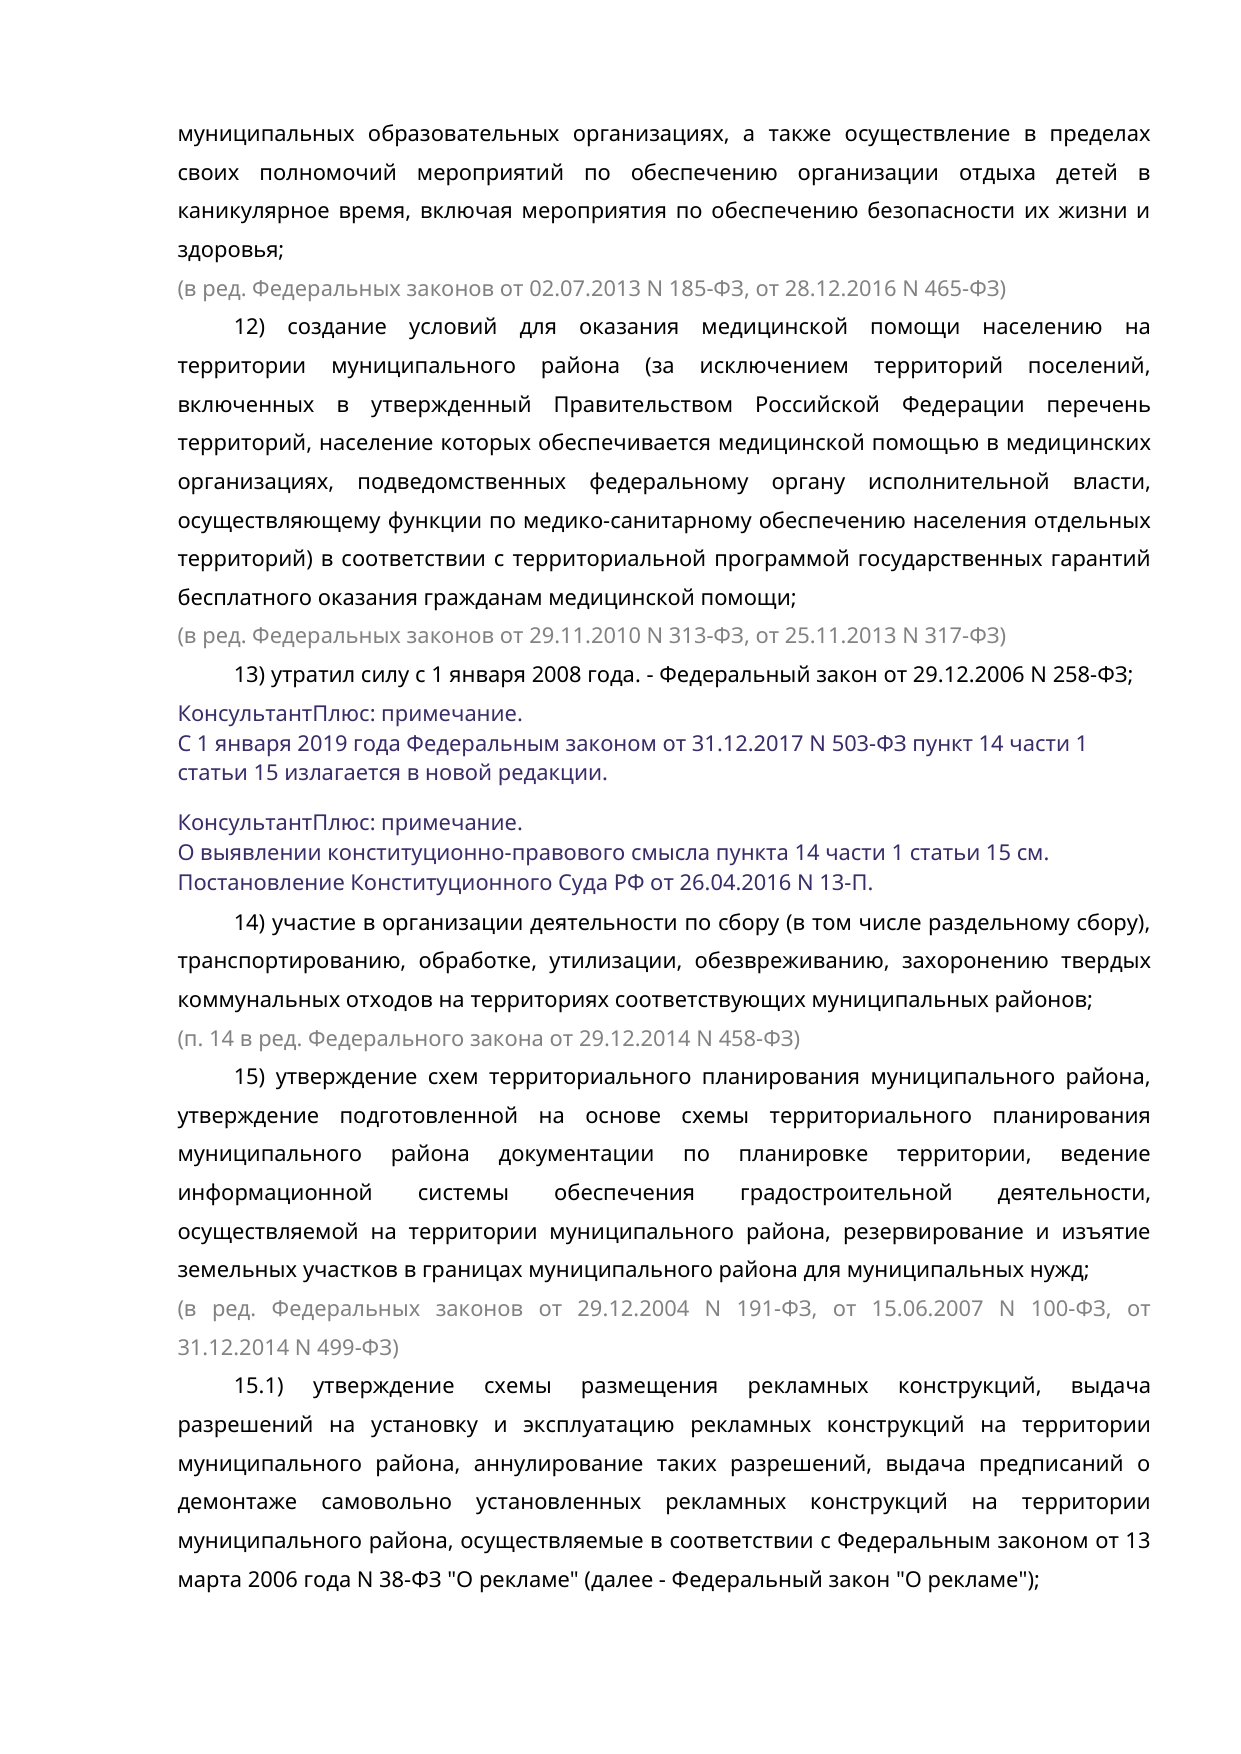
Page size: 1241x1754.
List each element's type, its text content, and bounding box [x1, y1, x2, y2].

text (п. 14 в ред. Федерального закона от 29.12.2014 N 458-ФЗ) [177, 1022, 1152, 1052]
text 12) создание условий для оказания медицинской помощи населению на территории муниципального района (за исключением территорий поселений, включенных в утвержденный Правительством Российской Федерации перечень территорий, население которых обеспечивается медицинской помощью в медицинских организациях, подведомственных федеральному органу исполнительной власти, осуществляющему функции по медико-санитарному обеспечению населения отдельных территорий) в соответствии с территориальной программой государственных гарантий бесплатного оказания гражданам медицинской помощи; [177, 311, 1152, 612]
text (в ред. Федеральных законов от 29.11.2010 N 313-ФЗ, от 25.11.2013 N 317-ФЗ) [177, 621, 1152, 650]
text О выявлении конституционно-правового смысла пункта 14 части 1 статьи 15 см. Постановление Конституционного Суда РФ от 26.04.2016 N 13-П. [177, 837, 1152, 897]
text С 1 января 2019 года Федеральным законом от 31.12.2017 N 503-ФЗ пункт 14 части 1 статьи 15 излагается в новой редакции. [177, 728, 1152, 787]
text 14) участие в организации деятельности по сбору (в том числе раздельному сбору), транспортированию, обработке, утилизации, обезвреживанию, захоронению твердых коммунальных отходов на территориях соответствующих муниципальных районов; [177, 907, 1152, 1014]
text 15) утверждение схем территориального планирования муниципального района, утверждение подготовленной на основе схемы территориального планирования муниципального района документации по планировке территории, ведение информационной системы обеспечения градостроительной деятельности, осуществляемой на территории муниципального района, резервирование и изъятие земельных участков в границах муниципального района для муниципальных нужд; [177, 1061, 1152, 1284]
text КонсультантПлюс: примечание. [177, 698, 1152, 728]
text 15.1) утверждение схемы размещения рекламных конструкций, выдача разрешений на установку и эксплуатацию рекламных конструкций на территории муниципального района, аннулирование таких разрешений, выдача предписаний о демонтаже самовольно установленных рекламных конструкций на территории муниципального района, осуществляемые в соответствии с Федеральным законом от 13 марта 2006 года N 38-ФЗ "О рекламе" (далее - Федеральный закон "О рекламе"); [177, 1370, 1152, 1593]
text КонсультантПлюс: примечание. [177, 807, 1152, 837]
text 13) утратил силу с 1 января 2008 года. - Федеральный закон от 29.12.2006 N 258-ФЗ; [177, 659, 1152, 689]
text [177, 118, 1152, 264]
text (в ред. Федеральных законов от 29.12.2004 N 191-ФЗ, от 15.06.2007 N 100-ФЗ, от 31.12.2014 N 499-ФЗ) [177, 1293, 1152, 1361]
text (в ред. Федеральных законов от 02.07.2013 N 185-ФЗ, от 28.12.2016 N 465-ФЗ) [177, 273, 1152, 302]
